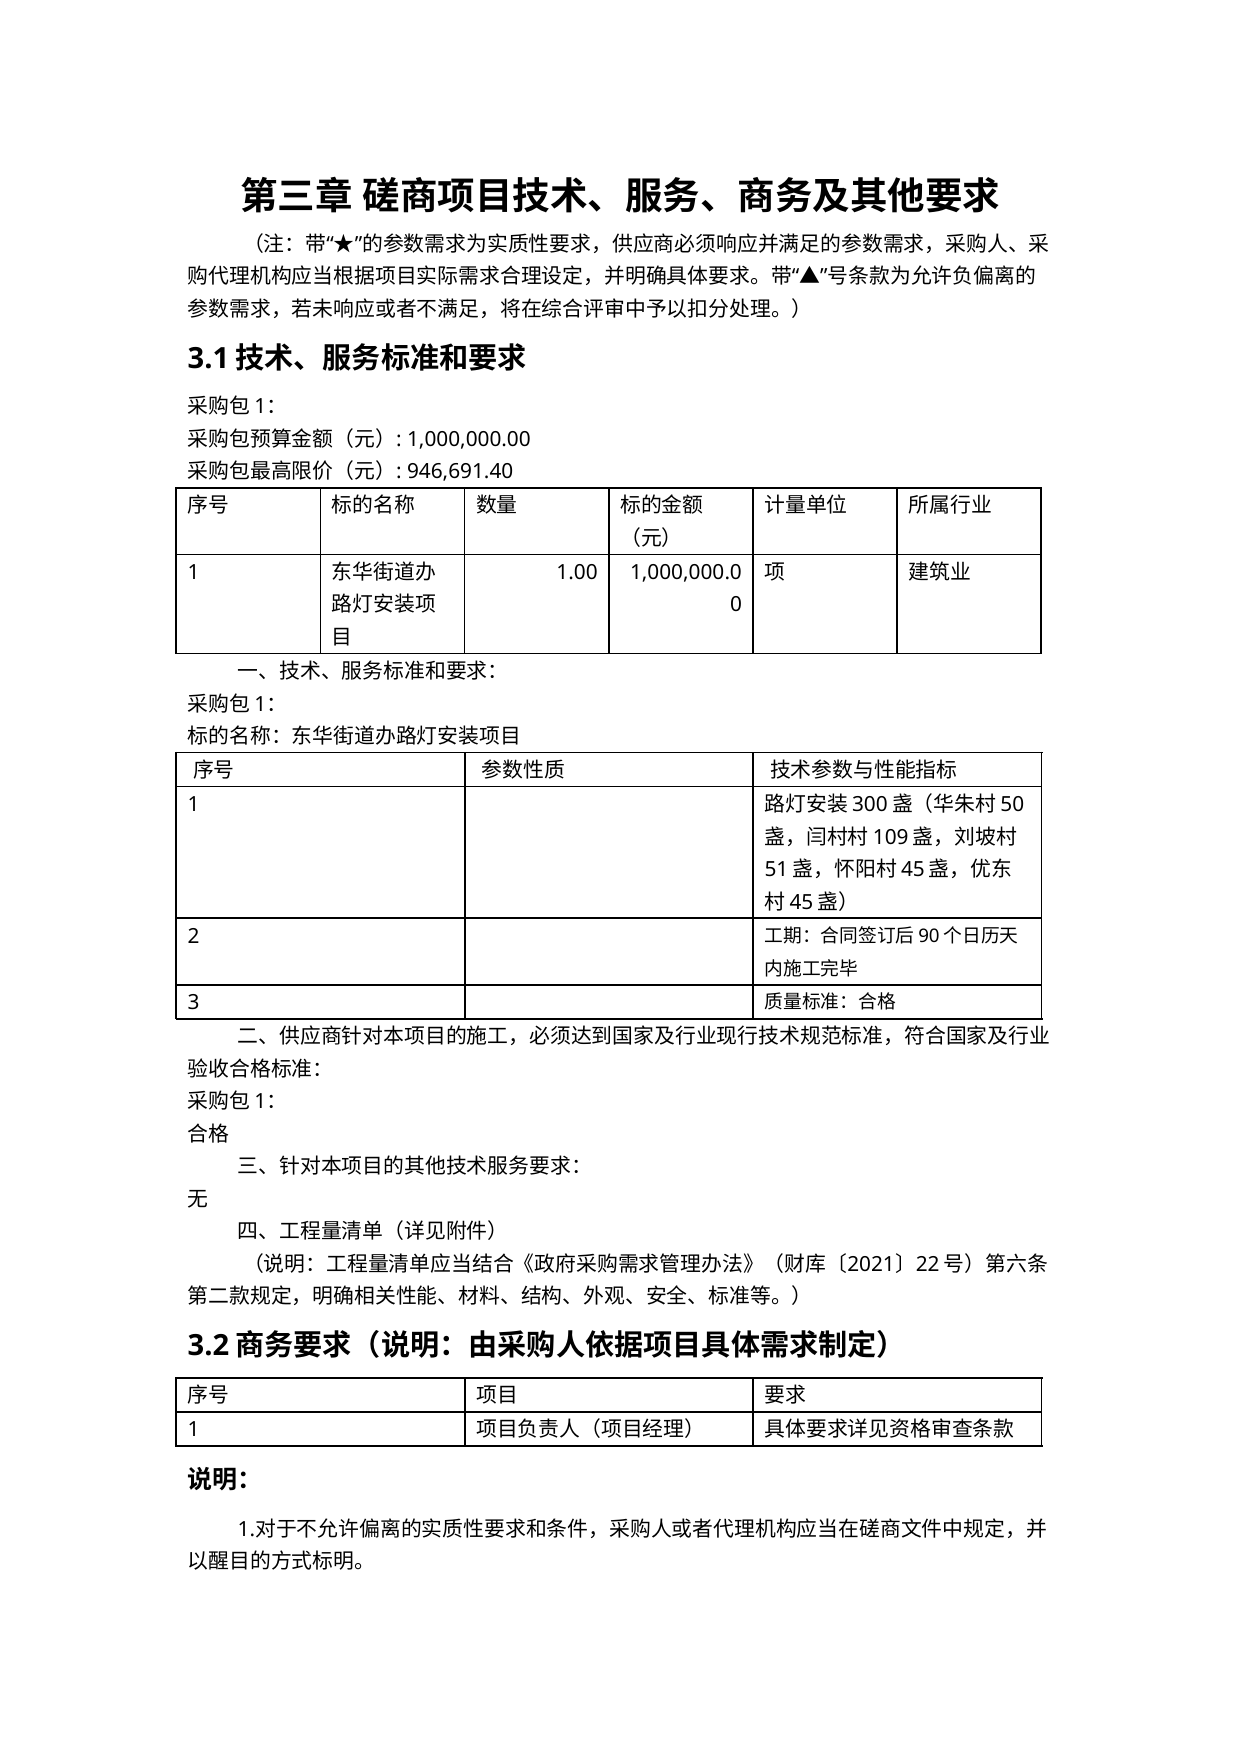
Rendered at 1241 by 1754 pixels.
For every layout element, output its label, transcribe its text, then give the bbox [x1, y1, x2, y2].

text 二、供应商针对本项目的施工，必须达到国家及行业现行技术规范标准，符合国家及行业验收合格标准： [187, 1019, 1053, 1084]
text 一、技术、服务标准和要求： [187, 654, 1053, 687]
text 标的名称：东华街道办路灯安装项目 [187, 719, 1053, 752]
table_cell 1 [177, 787, 464, 917]
text 采购包1： [187, 1084, 1053, 1117]
table_header 技术参数与性能指标 [754, 753, 1041, 786]
table_cell [466, 986, 752, 1018]
table_cell 具体要求详见资格审查条款 [754, 1413, 1041, 1445]
text 说明： [187, 1447, 1053, 1512]
table_header 计量单位 [754, 489, 896, 553]
table_header 参数性质 [466, 753, 752, 786]
table_cell 质量标准：合格 [754, 986, 1041, 1018]
table_header 序号 [177, 1379, 464, 1411]
text 四、工程量清单（详见附件） [187, 1214, 1053, 1247]
table_cell 项 [754, 555, 896, 653]
table_cell 1 [177, 1413, 464, 1445]
text 1.对于不允许偏离的实质性要求和条件，采购人或者代理机构应当在磋商文件中规定，并以醒目的方式标明。 [187, 1512, 1053, 1577]
table_header 序号 [177, 489, 320, 553]
text 3.2商务要求（说明：由采购人依据项目具体需求制定） [187, 1312, 1053, 1377]
table_cell 1,000,000.00 [610, 555, 752, 653]
table_cell 路灯安装300盏（华朱村50盏，闫村村109盏，刘坡村51盏，怀阳村45盏，优东村45盏） [754, 787, 1041, 917]
table_cell 建筑业 [898, 555, 1040, 653]
table_cell [466, 919, 752, 984]
table_header 所属行业 [898, 489, 1040, 553]
text 第三章 磋商项目技术、服务、商务及其他要求 [187, 162, 1053, 227]
table_cell [466, 787, 752, 917]
table_header 要求 [754, 1379, 1041, 1411]
text （注：带“★”的参数需求为实质性要求，供应商必须响应并满足的参数需求，采购人、采购代理机构应当根据项目实际需求合理设定，并明确具体要求。带“▲”号条款为允许负偏离的参数需求，若未响应或者不满足，将在综合评审中予以扣分处理。） [187, 227, 1053, 324]
table_cell 工期：合同签订后90个日历天内施工完毕 [754, 919, 1041, 984]
text 无 [187, 1182, 1053, 1214]
text 3.1技术、服务标准和要求 [187, 324, 1053, 389]
table_cell 项目负责人（项目经理） [466, 1413, 752, 1445]
table_header 序号 [177, 753, 464, 786]
text （说明：工程量清单应当结合《政府采购需求管理办法》（财库〔2021〕22号）第六条第二款规定，明确相关性能、材料、结构、外观、安全、标准等。） [187, 1247, 1053, 1312]
table_cell 1 [177, 555, 320, 653]
table_cell 1.00 [465, 555, 608, 653]
text 合格 [187, 1117, 1053, 1149]
text 采购包1： [187, 389, 1053, 422]
text 三、针对本项目的其他技术服务要求： [187, 1149, 1053, 1182]
table_header 标的金额 （元） [610, 489, 752, 553]
table_header 数量 [465, 489, 608, 553]
table_header 项目 [466, 1379, 752, 1411]
table_cell 3 [177, 986, 464, 1018]
text 采购包预算金额（元）: 1,000,000.00 [187, 422, 1053, 454]
table_header 标的名称 [321, 489, 464, 553]
table_cell 2 [177, 919, 464, 984]
text 采购包1： [187, 687, 1053, 719]
table_cell 东华街道办路灯安装项目 [321, 555, 464, 653]
text 采购包最高限价（元）: 946,691.40 [187, 454, 1053, 487]
